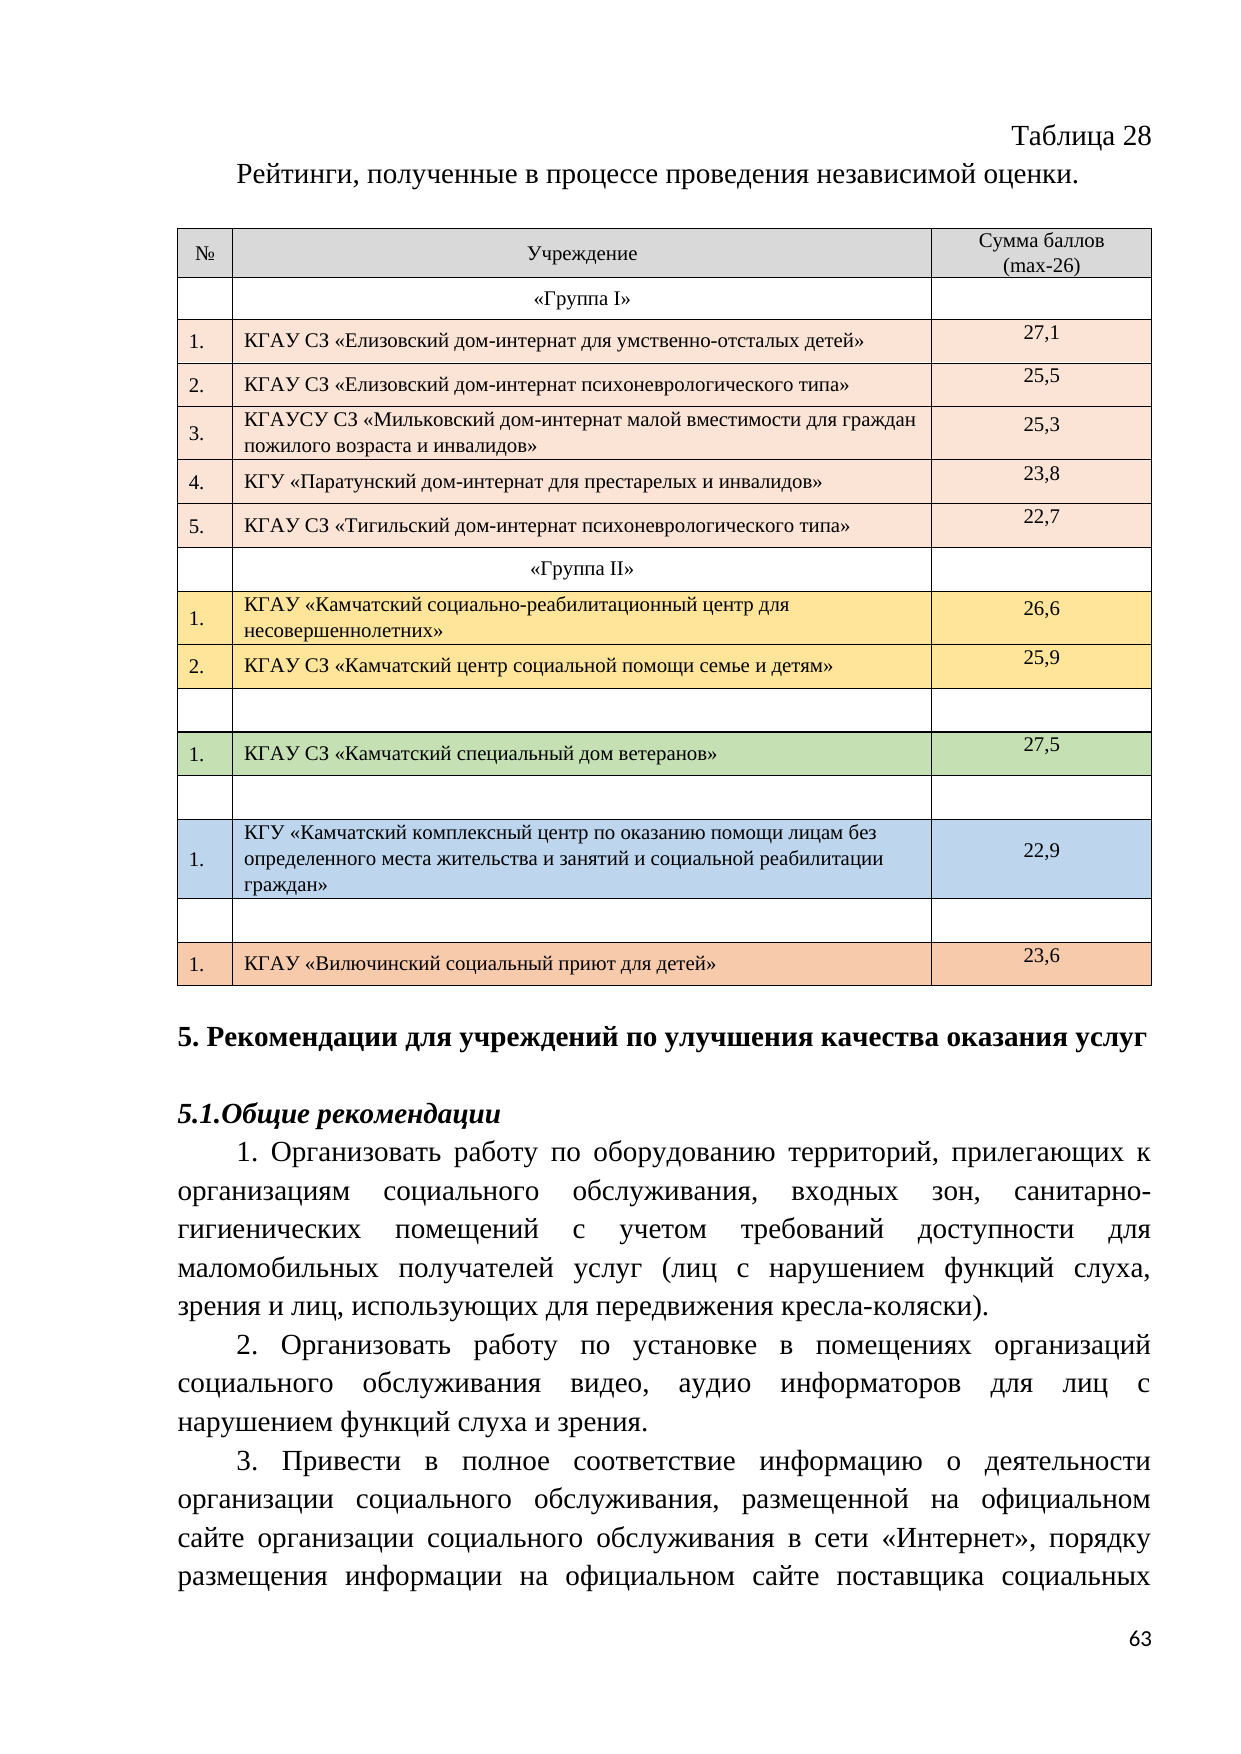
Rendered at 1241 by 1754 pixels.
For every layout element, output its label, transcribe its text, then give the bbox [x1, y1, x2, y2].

table_header Учреждение [233, 229, 931, 277]
table_cell [932, 548, 1151, 591]
table_cell КГАУ СЗ «Елизовский дом-интернат для умственно-отсталых детей» [233, 320, 931, 362]
table_cell [233, 689, 931, 731]
table_cell 25,3 [932, 407, 1151, 459]
table_cell 26,6 [932, 592, 1151, 644]
table_cell 4. [178, 460, 232, 503]
table_cell [932, 278, 1151, 318]
text 5.1.Общие рекомендации [177, 1096, 1152, 1129]
text 5. Рекомендации для учреждений по улучшения качества оказания услуг [177, 1019, 1152, 1052]
text 2. Организовать работу по установке в помещениях организаций социального обслуживания видео, аудио информаторов для лиц с нарушением функций слуха и зрения. [177, 1327, 1152, 1438]
table_cell 1. [178, 820, 232, 898]
table_cell 22,9 [932, 820, 1151, 898]
table_cell КГАУ «Вилючинский социальный приют для детей» [233, 943, 931, 985]
table_cell 25,9 [932, 645, 1151, 688]
text Таблица 28 [177, 118, 1152, 152]
table_cell [178, 278, 232, 318]
table_cell КГАУ СЗ «Тигильский дом-интернат психоневрологического типа» [233, 504, 931, 547]
table_cell 2. [178, 645, 232, 688]
table_cell [233, 776, 931, 819]
table_cell 1. [178, 943, 232, 985]
table_cell [233, 899, 931, 942]
table_cell 1. [178, 733, 232, 775]
table_cell [932, 899, 1151, 942]
table_cell 22,7 [932, 504, 1151, 547]
table_cell [178, 899, 232, 942]
table_cell 2. [178, 364, 232, 406]
table_cell КГАУ СЗ «Камчатский специальный дом ветеранов» [233, 733, 931, 775]
table_header № [178, 229, 232, 277]
table_cell КГУ «Паратунский дом-интернат для престарелых и инвалидов» [233, 460, 931, 503]
table_cell КГУ «Камчатский комплексный центр по оказанию помощи лицам без определенного места жительства и занятий и социальной реабилитации граждан» [233, 820, 931, 898]
table_cell 5. [178, 504, 232, 547]
table_cell [932, 689, 1151, 731]
table_cell 23,8 [932, 460, 1151, 503]
table_cell 27,5 [932, 733, 1151, 775]
table_cell КГАУСУ СЗ «Мильковский дом-интернат малой вместимости для граждан пожилого возраста и инвалидов» [233, 407, 931, 459]
table_cell КГАУ «Камчатский социально-реабилитационный центр для несовершеннолетних» [233, 592, 931, 644]
table_cell [178, 689, 232, 731]
table_cell «Группа I» [233, 278, 931, 318]
table_cell [932, 776, 1151, 819]
table_cell КГАУ СЗ «Елизовский дом-интернат психоневрологического типа» [233, 364, 931, 406]
table_cell 25,5 [932, 364, 1151, 406]
table_cell [178, 548, 232, 591]
table_cell 3. [178, 407, 232, 459]
table_cell [178, 776, 232, 819]
table_cell 27,1 [932, 320, 1151, 362]
text Рейтинги, полученные в процессе проведения независимой оценки. [177, 157, 1152, 190]
table_cell 1. [178, 592, 232, 644]
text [177, 1443, 1152, 1592]
table_cell КГАУ СЗ «Камчатский центр социальной помощи семье и детям» [233, 645, 931, 688]
table_cell 1. [178, 320, 232, 362]
table_cell «Группа II» [233, 548, 931, 591]
text 1. Организовать работу по оборудованию территорий, прилегающих к организациям социального обслуживания, входных зон, санитарно-гигиенических помещений с учетом требований доступности для маломобильных получателей услуг (лиц с нарушением функций слуха, зрения и лиц, использующих для передвижения кресла-коляски). [177, 1134, 1152, 1322]
table_cell 23,6 [932, 943, 1151, 985]
table_header Сумма баллов (max-26) [932, 229, 1151, 277]
